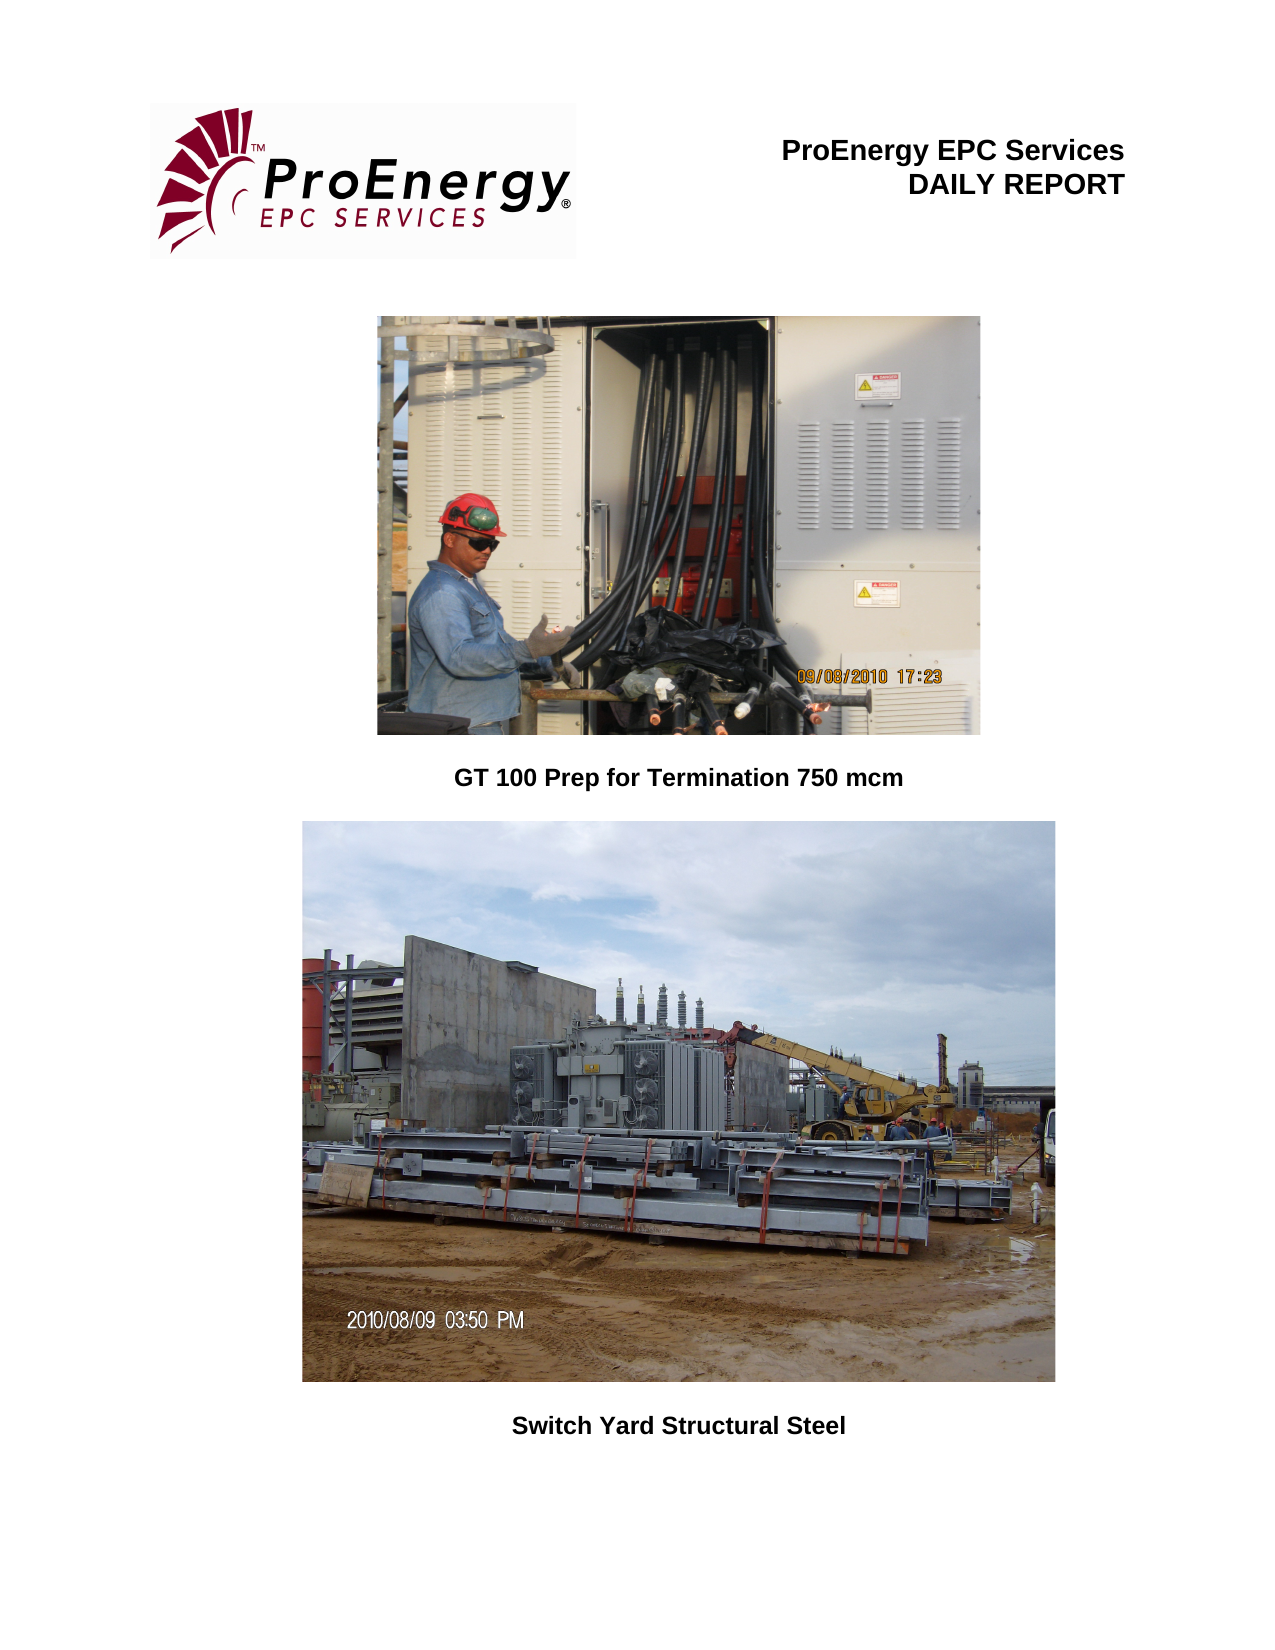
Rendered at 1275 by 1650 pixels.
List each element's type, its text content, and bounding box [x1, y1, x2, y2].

picture [150, 103, 577, 259]
list Switch Yard Structural Steel [233, 1411, 1125, 1439]
picture [302, 821, 1056, 1382]
picture [377, 316, 981, 735]
list GT 100 Prep for Termination 750 mcm [233, 763, 1125, 792]
